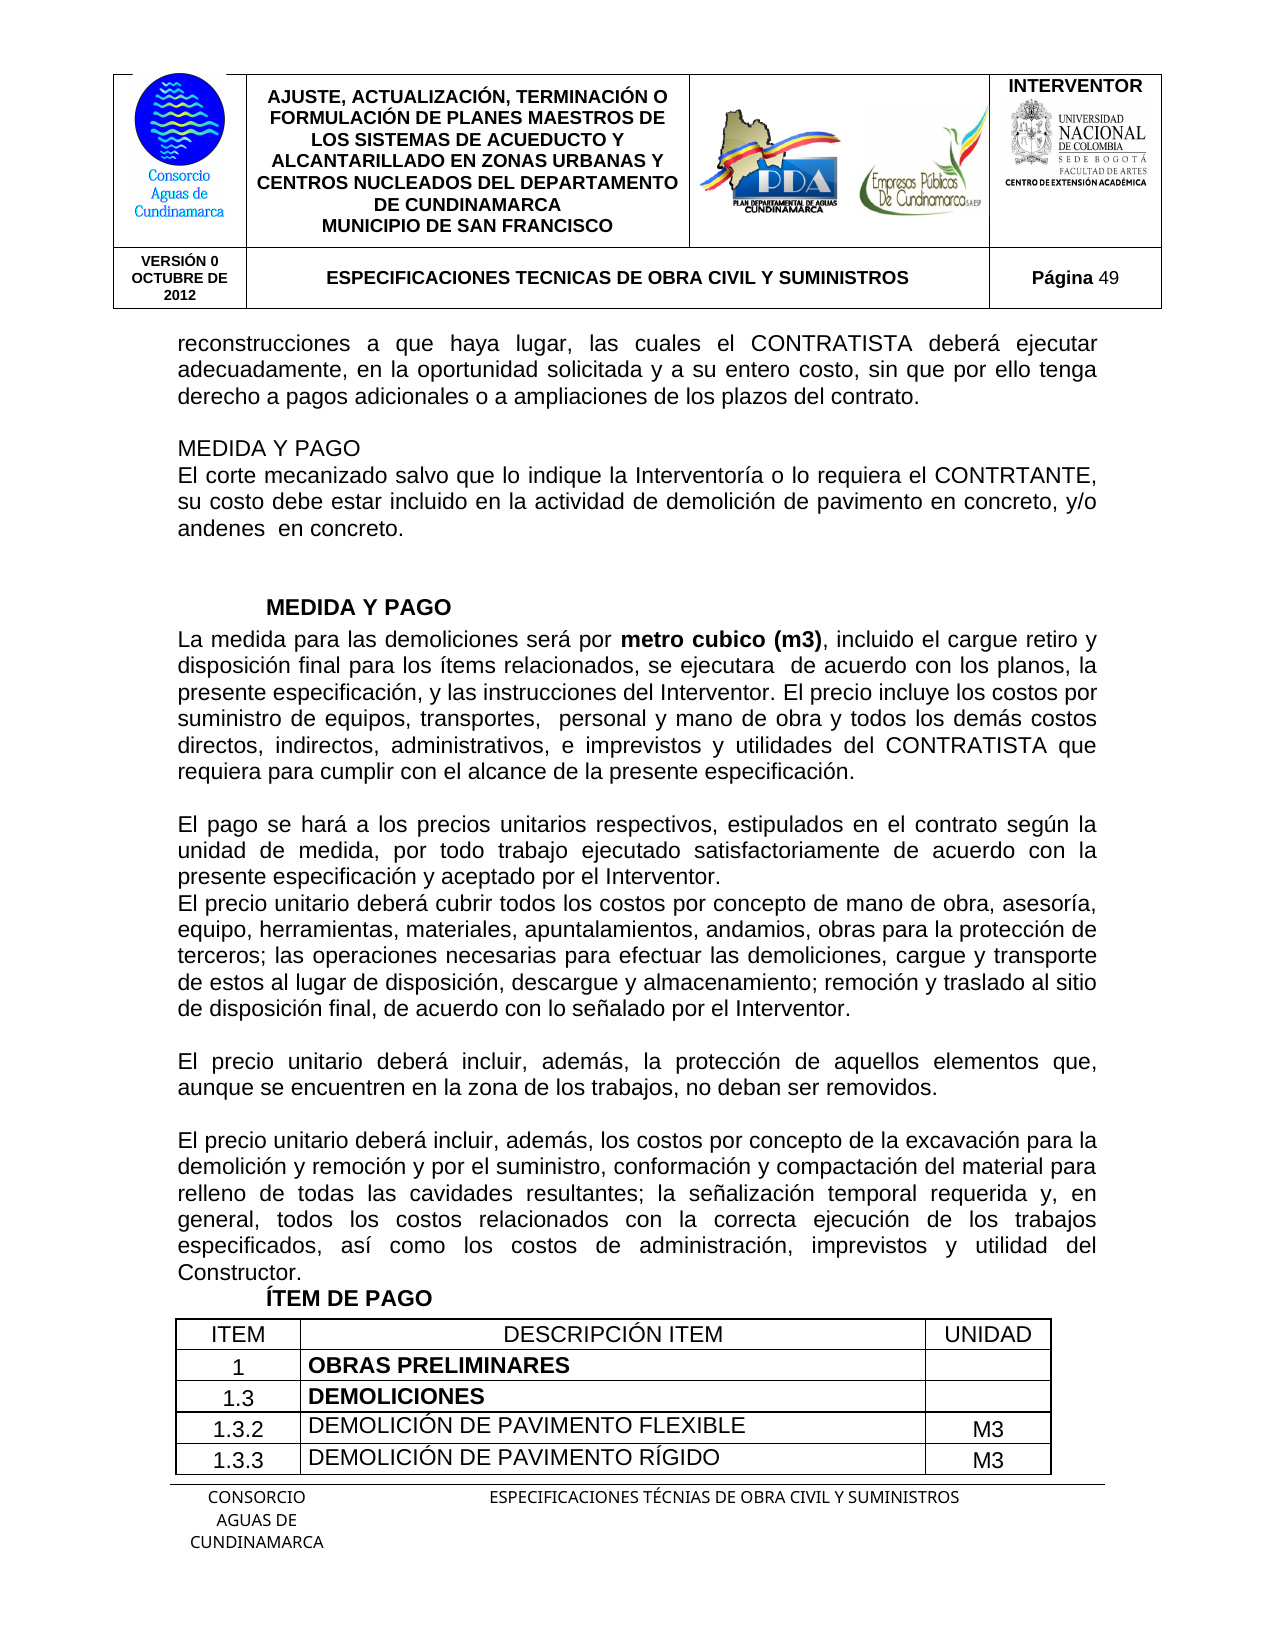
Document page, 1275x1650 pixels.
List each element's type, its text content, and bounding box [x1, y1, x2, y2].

subtitle MEDIDA Y PAGO [266, 593, 1098, 620]
table_cell DEMOLICIONES [301, 1381, 925, 1411]
table_cell DEMOLICIÓN DE PAVIMENTO FLEXIBLE [301, 1413, 925, 1443]
picture [858, 105, 990, 217]
table_header UNIDAD [926, 1320, 1050, 1349]
subtitle ÍTEM DE PAGO [266, 1285, 1098, 1311]
table_header ITEM [177, 1320, 300, 1349]
table_cell [926, 1381, 1050, 1411]
text La medida para las demoliciones será por metro cubico (m3), incluido el cargue retiro y disposición final para los ítems relacionados, se ejecutara de acuerdo con los planos, la presente especificación, y las instrucciones del Interventor. El precio incluye los costos por suministro de equipos, transportes, personal y mano de obra y todos los demás costos directos, indirectos, administrativos, e imprevistos y utilidades del CONTRATISTA que requiera para cumplir con el alcance de la presente especificación. [177, 626, 1098, 784]
text El precio unitario deberá cubrir todos los costos por concepto de mano de obra, asesoría, equipo, herramientas, materiales, apuntalamientos, andamios, obras para la protección de terceros; las operaciones necesarias para efectuar las demoliciones, cargue y transporte de estos al lugar de disposición, descargue y almacenamiento; remoción y traslado al sitio de disposición final, de acuerdo con lo señalado por el Interventor. [177, 890, 1098, 1021]
text El precio unitario deberá incluir, además, los costos por concepto de la excavación para la demolición y remoción y por el suministro, conformación y compactación del material para relleno de todas las cavidades resultantes; la señalización temporal requerida y, en general, todos los costos relacionados con la correcta ejecución de los trabajos especificados, así como los costos de administración, imprevistos y utilidad del Constructor. [177, 1127, 1098, 1285]
table_cell 1.3.3 [177, 1444, 300, 1474]
picture [1001, 96, 1150, 188]
picture [699, 108, 841, 214]
table_cell 1 [177, 1350, 300, 1380]
text El pago se hará a los precios unitarios respectivos, estipulados en el contrato según la unidad de medida, por todo trabajo ejecutado satisfactoriamente de acuerdo con la presente especificación y aceptado por el Interventor. [177, 811, 1098, 890]
text MEDIDA Y PAGO [177, 435, 1098, 462]
table_header DESCRIPCIÓN ITEM [301, 1320, 925, 1349]
picture [132, 73, 227, 218]
table_cell DEMOLICIÓN DE PAVIMENTO RÍGIDO [301, 1444, 925, 1474]
table_cell 1.3 [177, 1381, 300, 1411]
table_cell [926, 1350, 1050, 1380]
table_cell OBRAS PRELIMINARES [301, 1350, 925, 1380]
table_cell M3 [926, 1444, 1050, 1474]
text El precio unitario deberá incluir, además, la protección de aquellos elementos que, aunque se encuentren en la zona de los trabajos, no deban ser removidos. [177, 1048, 1098, 1101]
table_cell M3 [926, 1413, 1050, 1443]
table_cell 1.3.2 [177, 1413, 300, 1443]
text El corte mecanizado salvo que lo indique la Interventoría o lo requiera el CONTRTANTE, su costo debe estar incluido en la actividad de demolición de pavimento en concreto, y/o andenes en concreto. [177, 462, 1098, 541]
